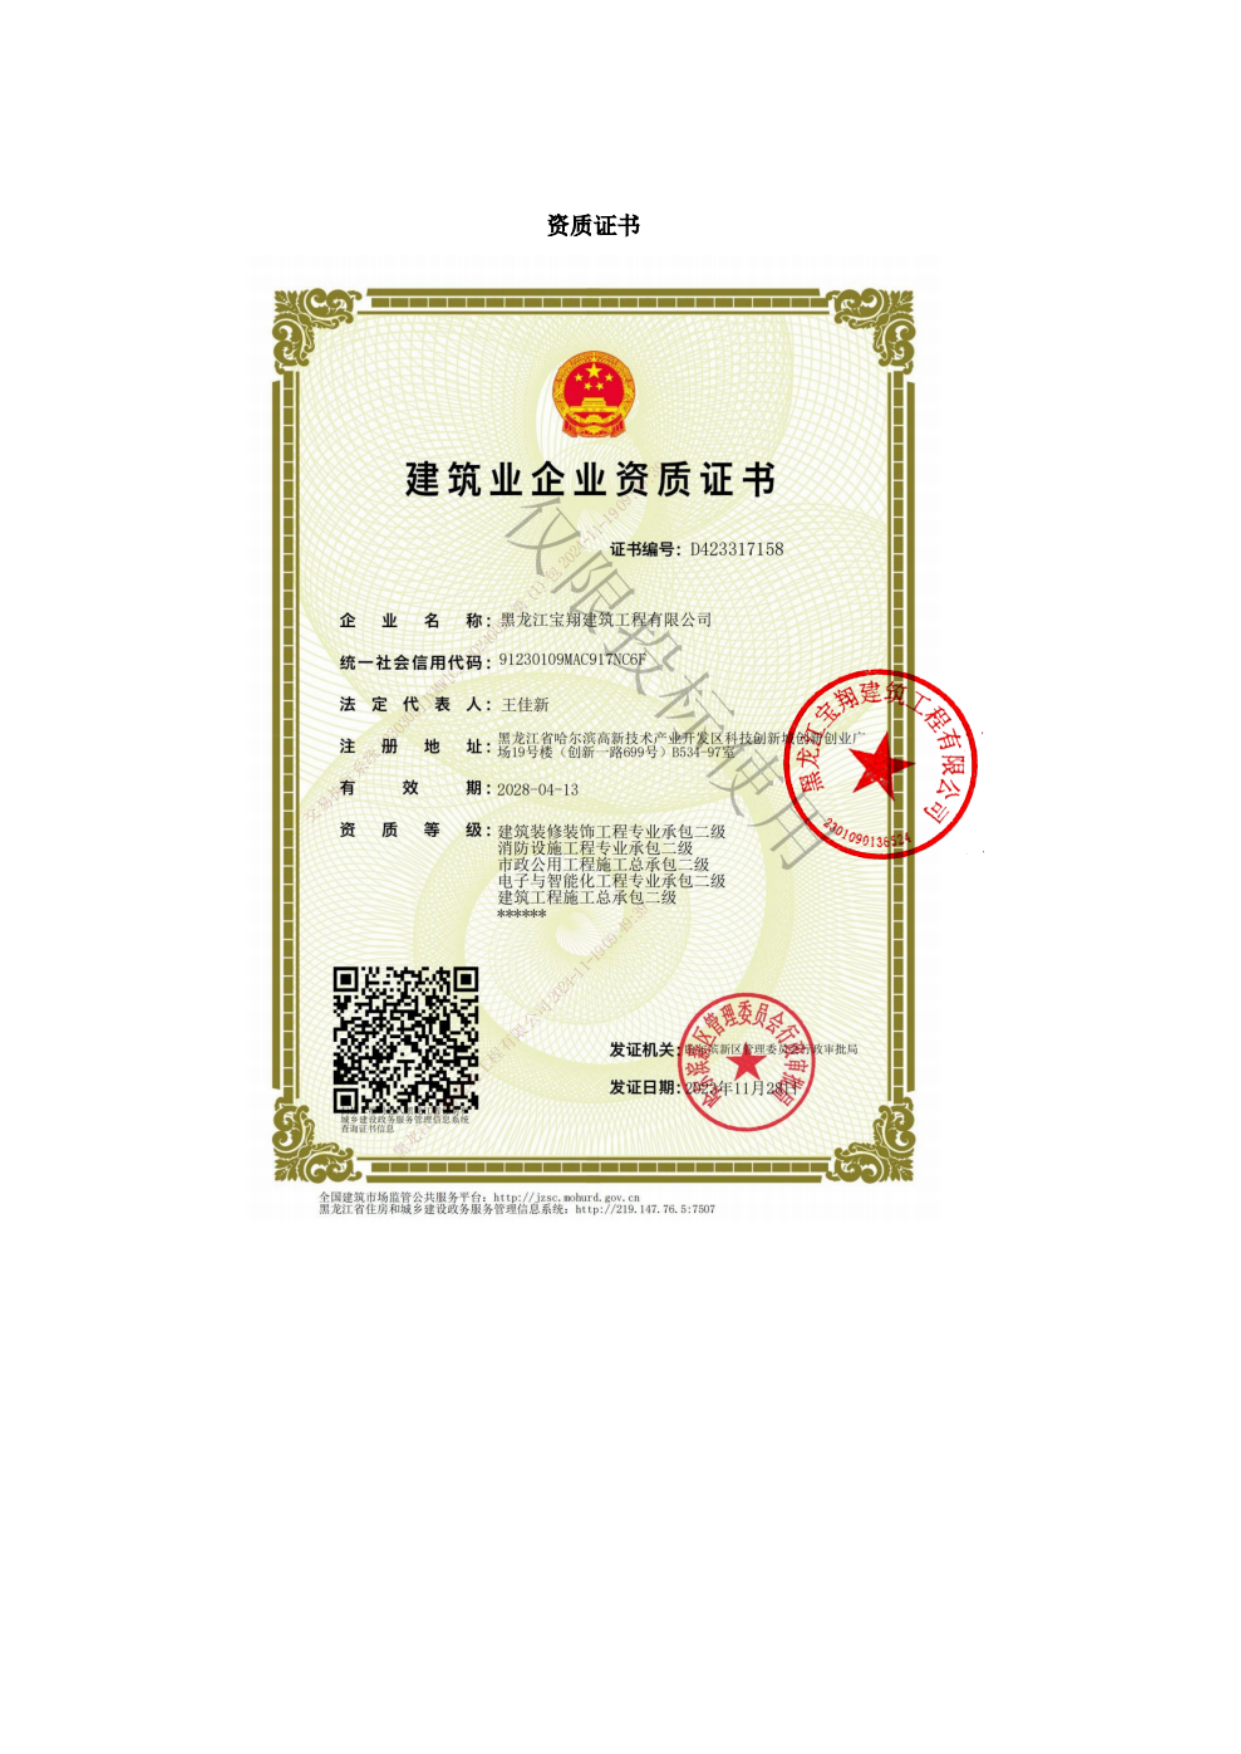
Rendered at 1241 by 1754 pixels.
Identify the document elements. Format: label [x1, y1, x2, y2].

picture [187, 162, 1052, 1223]
